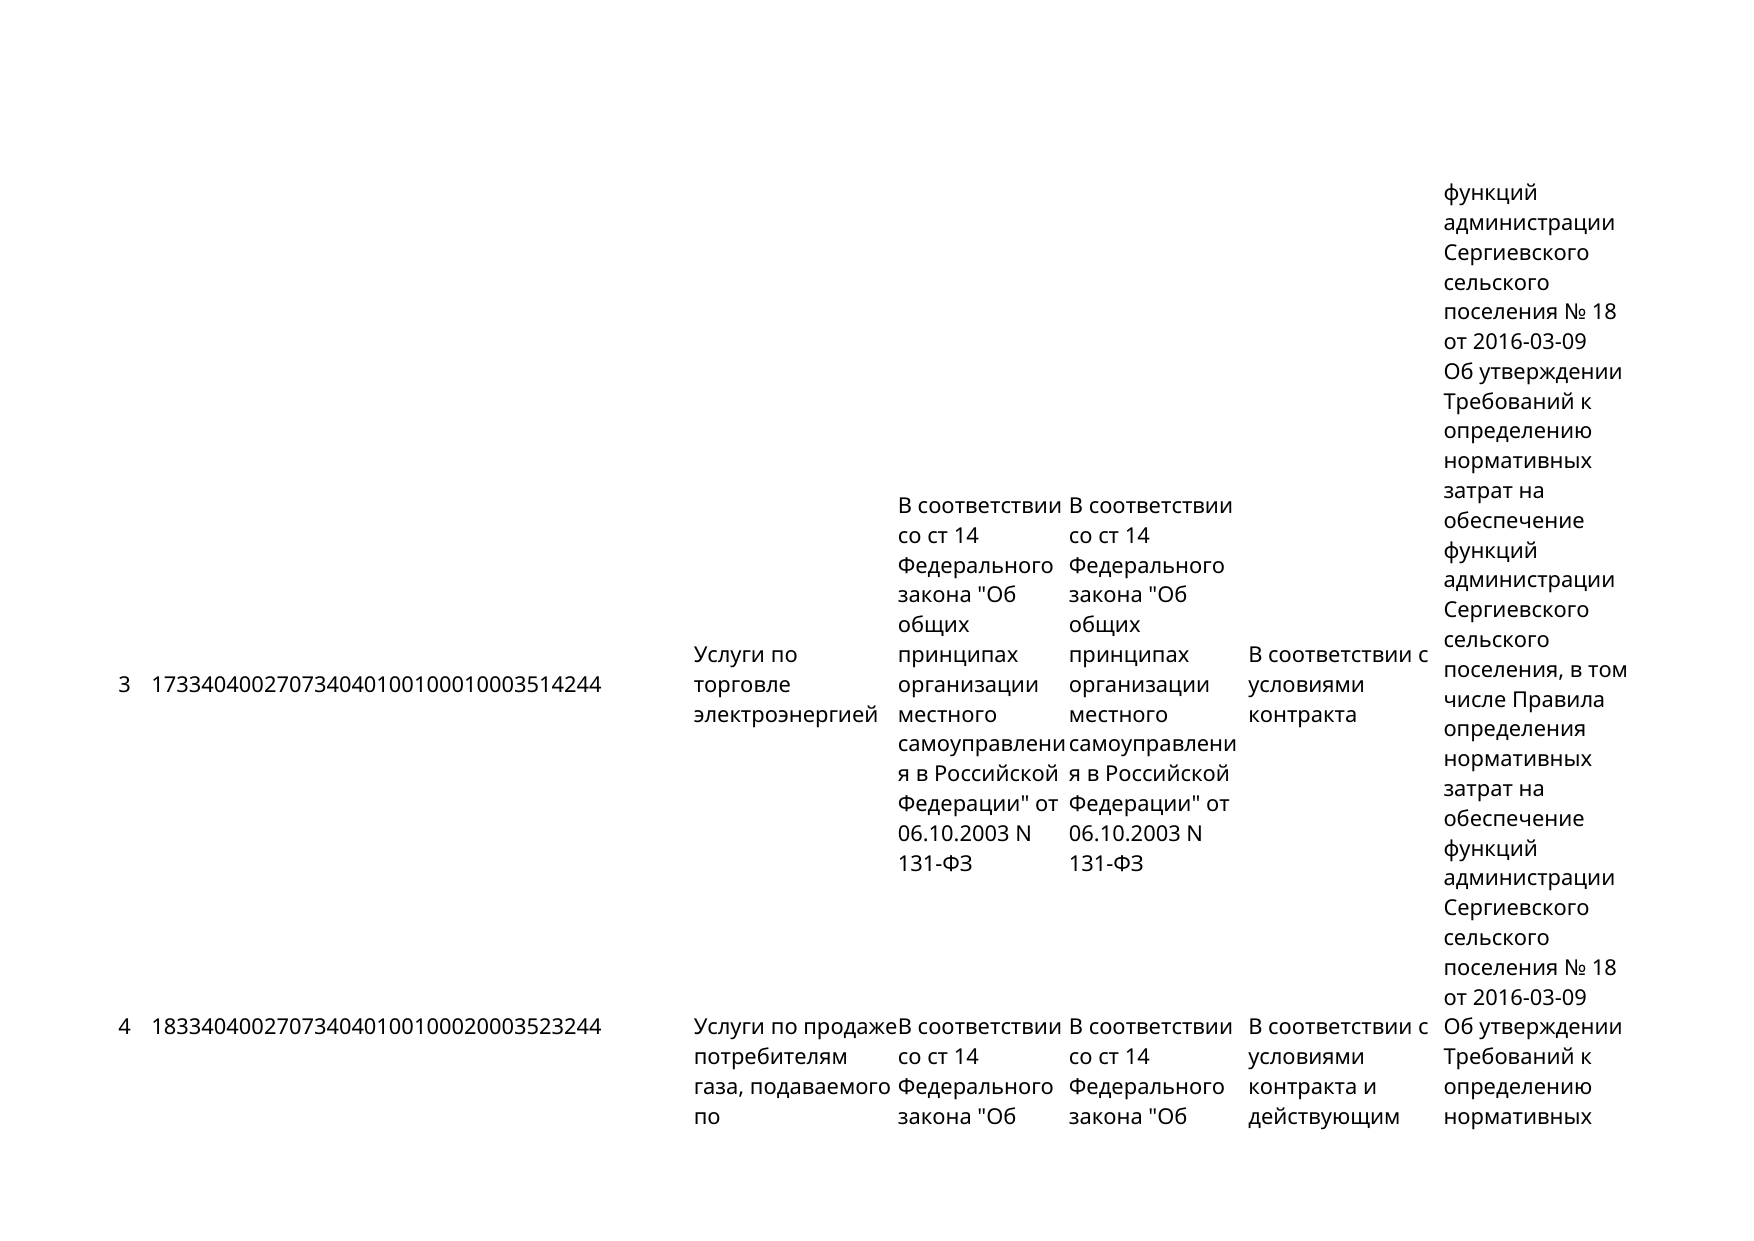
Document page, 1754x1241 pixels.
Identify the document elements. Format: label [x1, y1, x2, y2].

table_header [118, 177, 1636, 1131]
